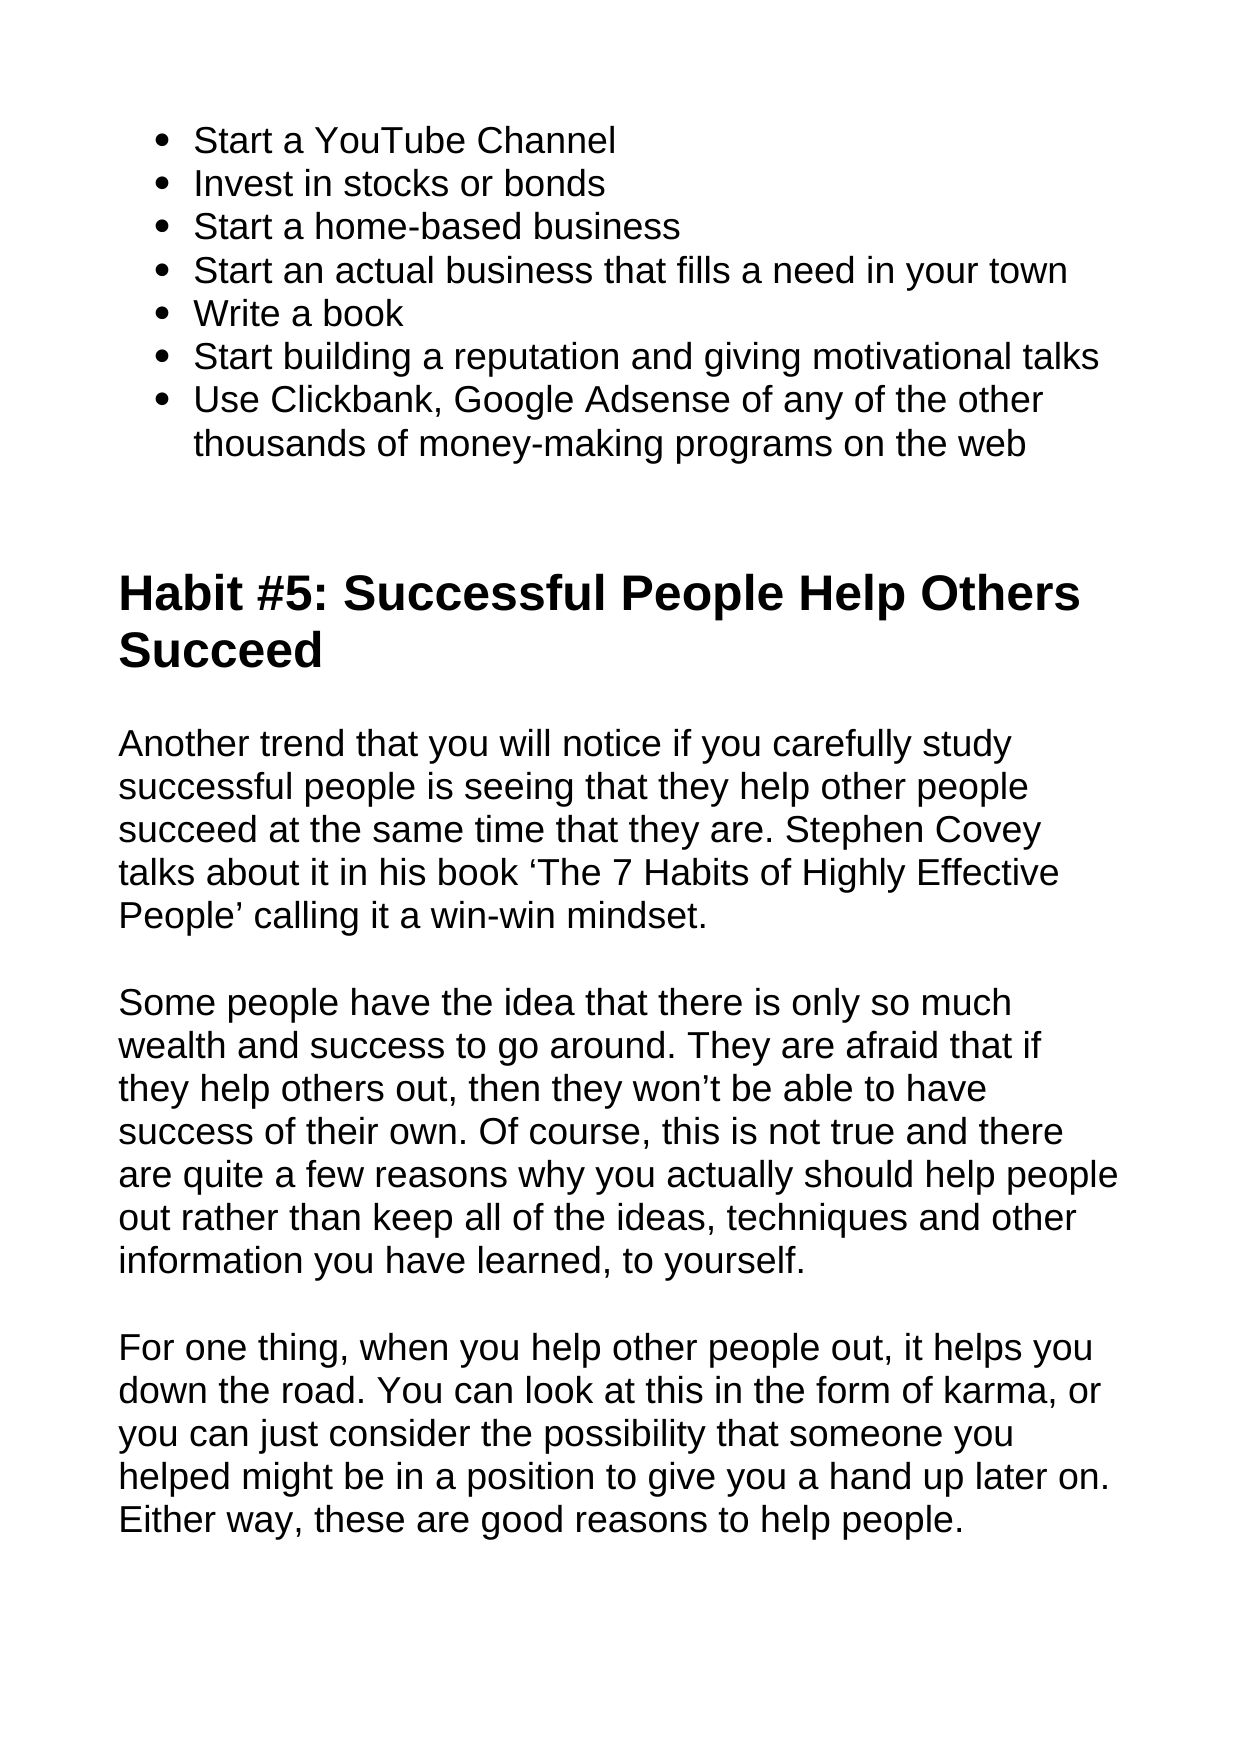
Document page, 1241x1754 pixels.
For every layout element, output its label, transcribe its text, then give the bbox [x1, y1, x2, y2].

list Write a book [156, 291, 1122, 334]
text For one thing, when you help other people out, it helps you down the road. You can look at this in the form of karma, or you can just consider the possibility that someone you helped might be in a position to give you a hand up later on. Either way, these are good reasons to help people. [118, 1325, 1122, 1541]
list Use Clickbank, Google Adsense of any of the other thousands of money-making programs on the web [156, 377, 1122, 464]
subtitle Habit #5: Successful People Help Others Succeed [118, 563, 1122, 678]
list Start a YouTube Channel [156, 118, 1122, 161]
text Some people have the idea that there is only so much wealth and success to go around. They are afraid that if they help others out, then they won’t be able to have success of their own. Of course, this is not true and there are quite a few reasons why you actually should help people out rather than keep all of the ideas, techniques and other information you have learned, to yourself. [118, 980, 1122, 1282]
list Start a home-based business [156, 204, 1122, 248]
list Start an actual business that fills a need in your town [156, 248, 1122, 291]
text Another trend that you will notice if you carefully study successful people is seeing that they help other people succeed at the same time that they are. Stephen Covey talks about it in his book ‘The 7 Habits of Highly Effective People’ calling it a win-win mindset. [118, 721, 1122, 937]
list Invest in stocks or bonds [156, 161, 1122, 204]
list Start building a reputation and giving motivational talks [156, 334, 1122, 377]
